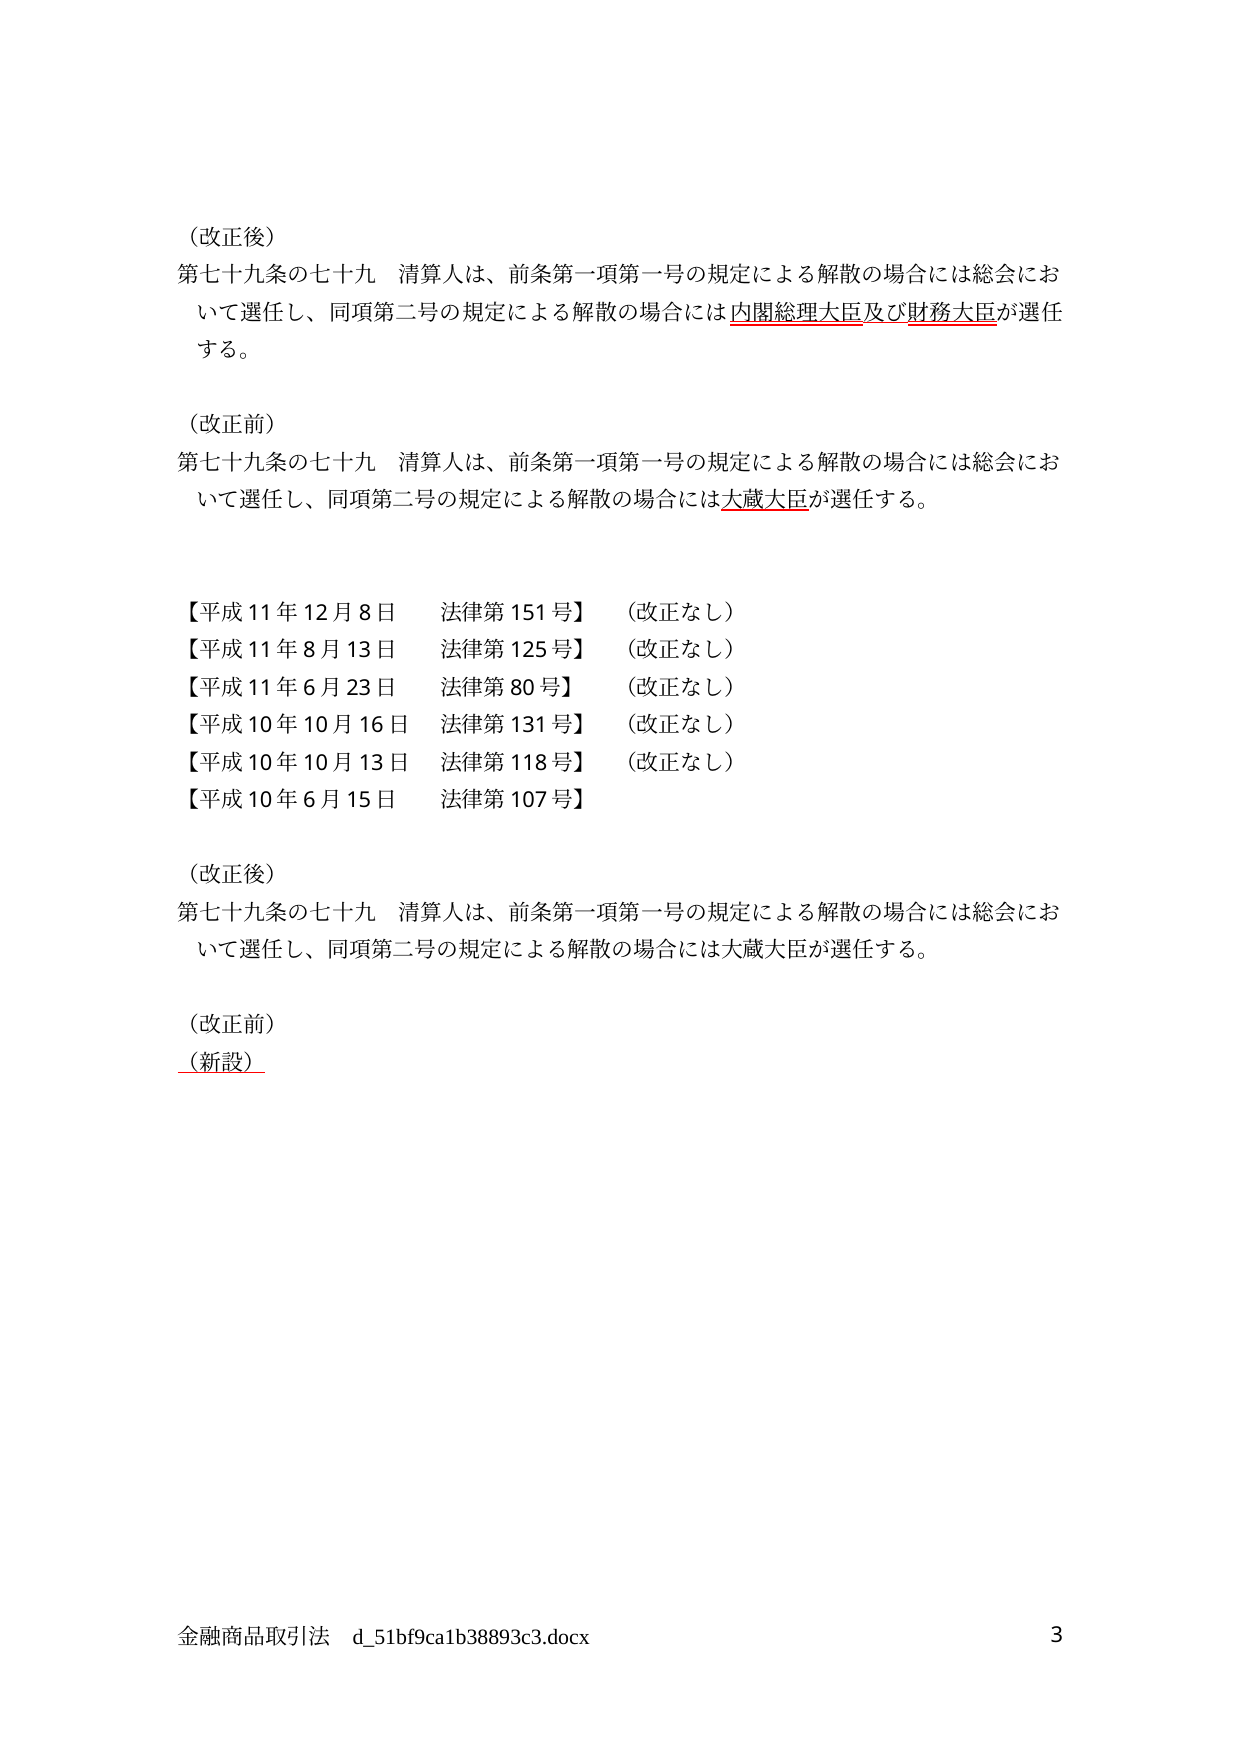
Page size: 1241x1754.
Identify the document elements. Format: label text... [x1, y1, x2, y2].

text 【平成11年6月23日 法律第80号】 （改正なし） [177, 667, 1063, 704]
text 【平成11年12月8日 法律第151号】 （改正なし） [177, 592, 1063, 629]
text （改正前） [177, 1004, 1063, 1042]
text 【平成10年10月16日 法律第131号】 （改正なし） [177, 704, 1063, 742]
text 【平成10年10月13日 法律第118号】 （改正なし） [177, 742, 1063, 779]
text 【平成10年6月15日 法律第107号】 [177, 779, 1063, 817]
text （新設） [177, 1042, 1063, 1079]
text 第七十九条の七十九 清算人は、前条第一項第一号の規定による解散の場合には総会において選任し、同項第二号の規定による解散の場合には大蔵大臣が選任する。 [177, 892, 1063, 967]
text （改正後） [177, 217, 1063, 254]
text 第七十九条の七十九 清算人は、前条第一項第一号の規定による解散の場合には総会において選任し、同項第二号の規定による解散の場合には内閣総理大臣及び財務大臣が選任する。 [177, 254, 1063, 367]
text （改正前） [177, 404, 1063, 442]
text 第七十九条の七十九 清算人は、前条第一項第一号の規定による解散の場合には総会において選任し、同項第二号の規定による解散の場合には大蔵大臣が選任する。 [177, 442, 1063, 517]
text （改正後） [177, 854, 1063, 892]
text 【平成11年8月13日 法律第125号】 （改正なし） [177, 629, 1063, 667]
